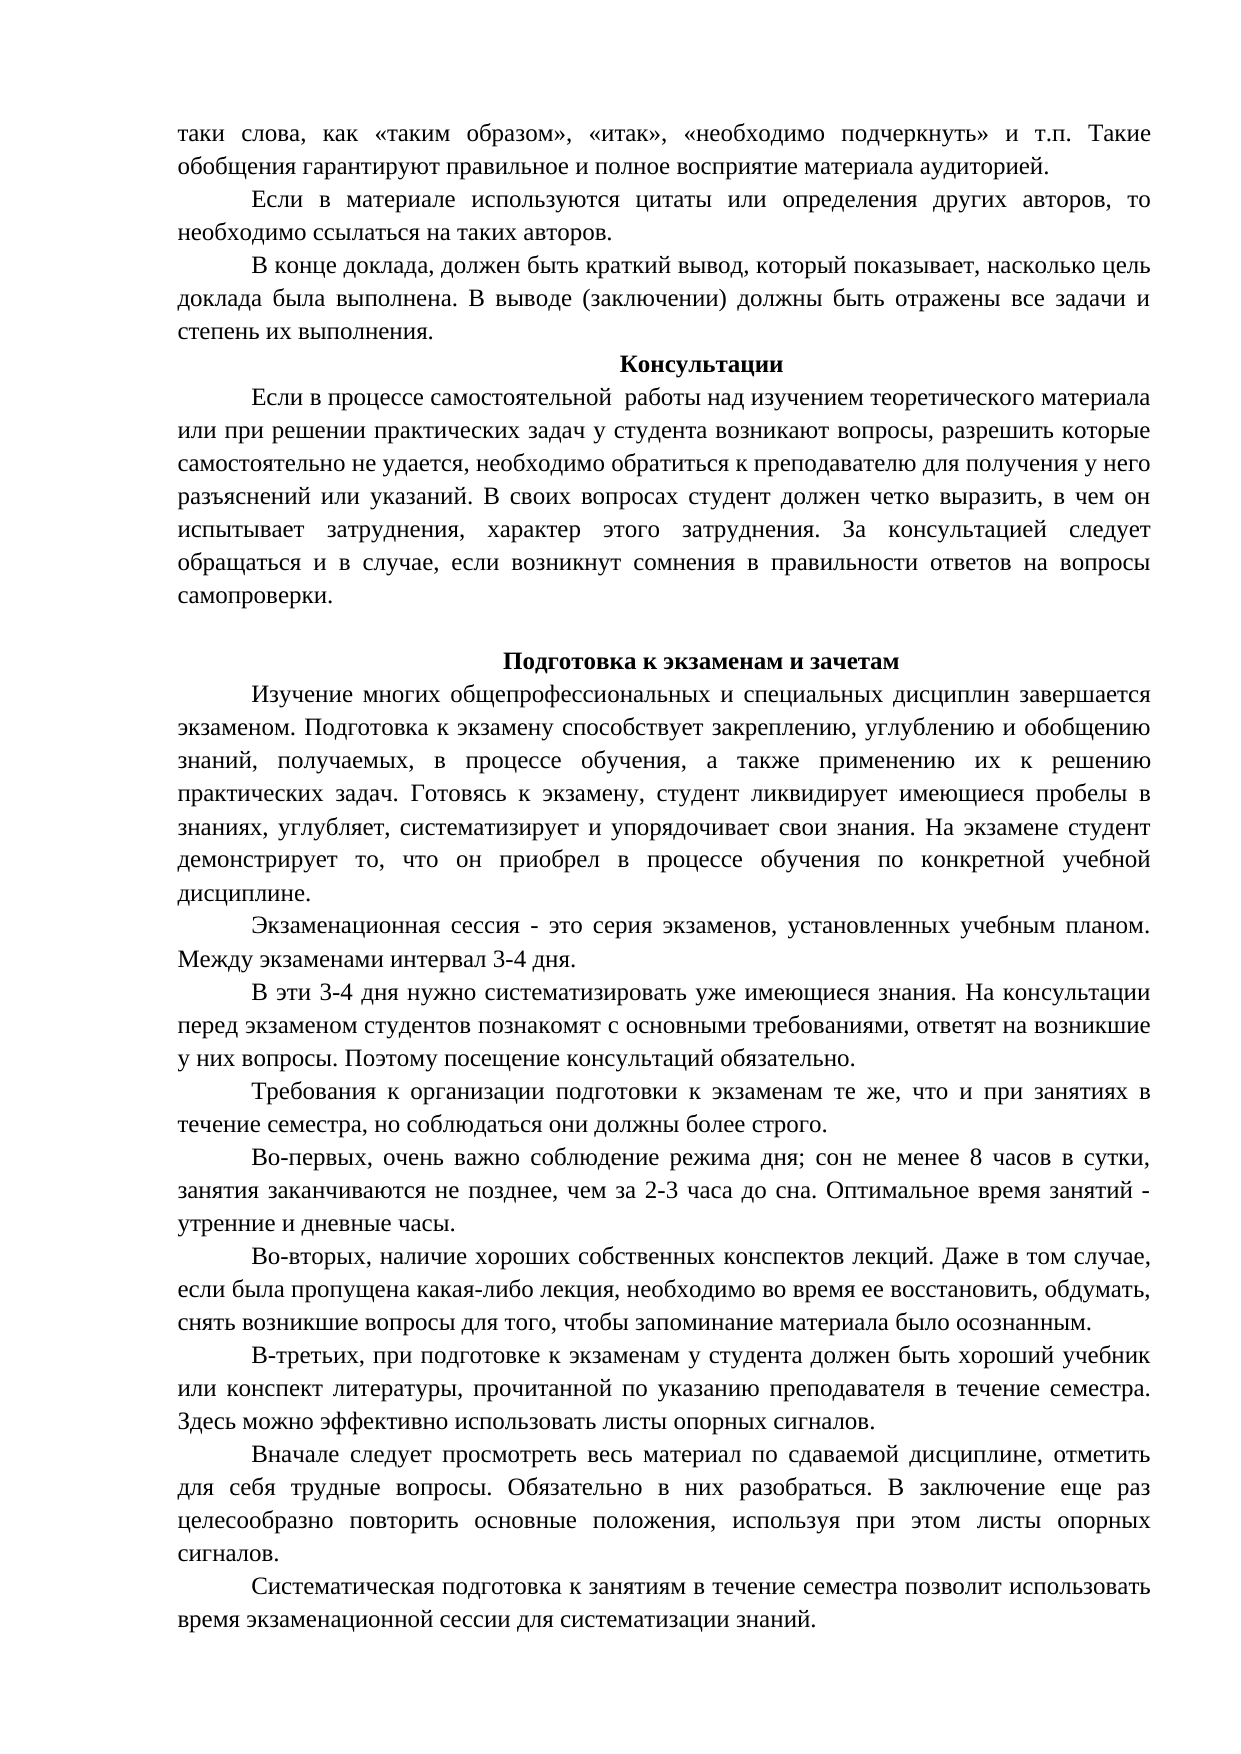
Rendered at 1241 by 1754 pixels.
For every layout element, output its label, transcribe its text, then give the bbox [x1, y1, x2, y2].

text В конце доклада, должен быть краткий вывод, который показывает, насколько цель доклада была выполнена. В выводе (заключении) должны быть отражены все задачи и степень их выполнения. [177, 250, 1152, 345]
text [177, 118, 1152, 180]
text В-третьих, при подготовке к экзаменам у студента должен быть хороший учебник или конспект литературы, прочитанной по указанию преподавателя в течение семестра. Здесь можно эффективно использовать листы опорных сигналов. [177, 1340, 1152, 1435]
text Систематическая подготовка к занятиям в течение семестра позволит использовать время экзаменационной сессии для систематизации знаний. [177, 1571, 1152, 1633]
text Вначале следует просмотреть весь материал по сдаваемой дисциплине, отметить для себя трудные вопросы. Обязательно в них разобраться. В заключение еще раз целесообразно повторить основные положения, используя при этом листы опорных сигналов. [177, 1439, 1152, 1567]
text Экзаменационная сессия - это серия экзаменов, установленных учебным планом. Между экзаменами интервал 3-4 дня. [177, 911, 1152, 972]
text Во-первых, очень важно соблюдение режима дня; сон не менее 8 часов в сутки, занятия заканчиваются не позднее, чем за 2-3 часа до сна. Оптимальное время занятий - утренние и дневные часы. [177, 1142, 1152, 1237]
text Если в материале используются цитаты или определения других авторов, то необходимо ссылаться на таких авторов. [177, 184, 1152, 246]
text Изучение многих общепрофессиональных и специальных дисциплин завершается экзаменом. Подготовка к экзамену способствует закреплению, углублению и обобщению знаний, получаемых, в процессе обучения, а также применению их к решению практических задач. Готовясь к экзамену, студент ликвидирует имеющиеся пробелы в знаниях, углубляет, систематизирует и упорядочивает свои знания. На экзамене студент демонстрирует то, что он приобрел в процессе обучения по конкретной учебной дисциплине. [177, 679, 1152, 906]
text Требования к организации подготовки к экзаменам те же, что и при занятиях в течение семестра, но соблюдаться они должны более строго. [177, 1076, 1152, 1137]
text Если в процессе самостоятельной работы над изучением теоретического материала или при решении практических задач у студента возникают вопросы, разрешить которые самостоятельно не удается, необходимо обратиться к преподавателю для получения у него разъяснений или указаний. В своих вопросах студент должен четко выразить, в чем он испытывает затруднения, характер этого затруднения. За консультацией следует обращаться и в случае, если возникнут сомнения в правильности ответов на вопросы самопроверки. [177, 382, 1152, 609]
text Во-вторых, наличие хороших собственных конспектов лекций. Даже в том случае, если была пропущена какая-либо лекция, необходимо во время ее восстановить, обдумать, снять возникшие вопросы для того, чтобы запоминание материала было осознанным. [177, 1241, 1152, 1336]
text Консультации [177, 349, 1152, 378]
text Подготовка к экзаменам и зачетам [177, 646, 1152, 675]
text В эти 3-4 дня нужно систематизировать уже имеющиеся знания. На консультации перед экзаменом студентов познакомят с основными требованиями, ответят на возникшие у них вопросы. Поэтому посещение консультаций обязательно. [177, 977, 1152, 1071]
